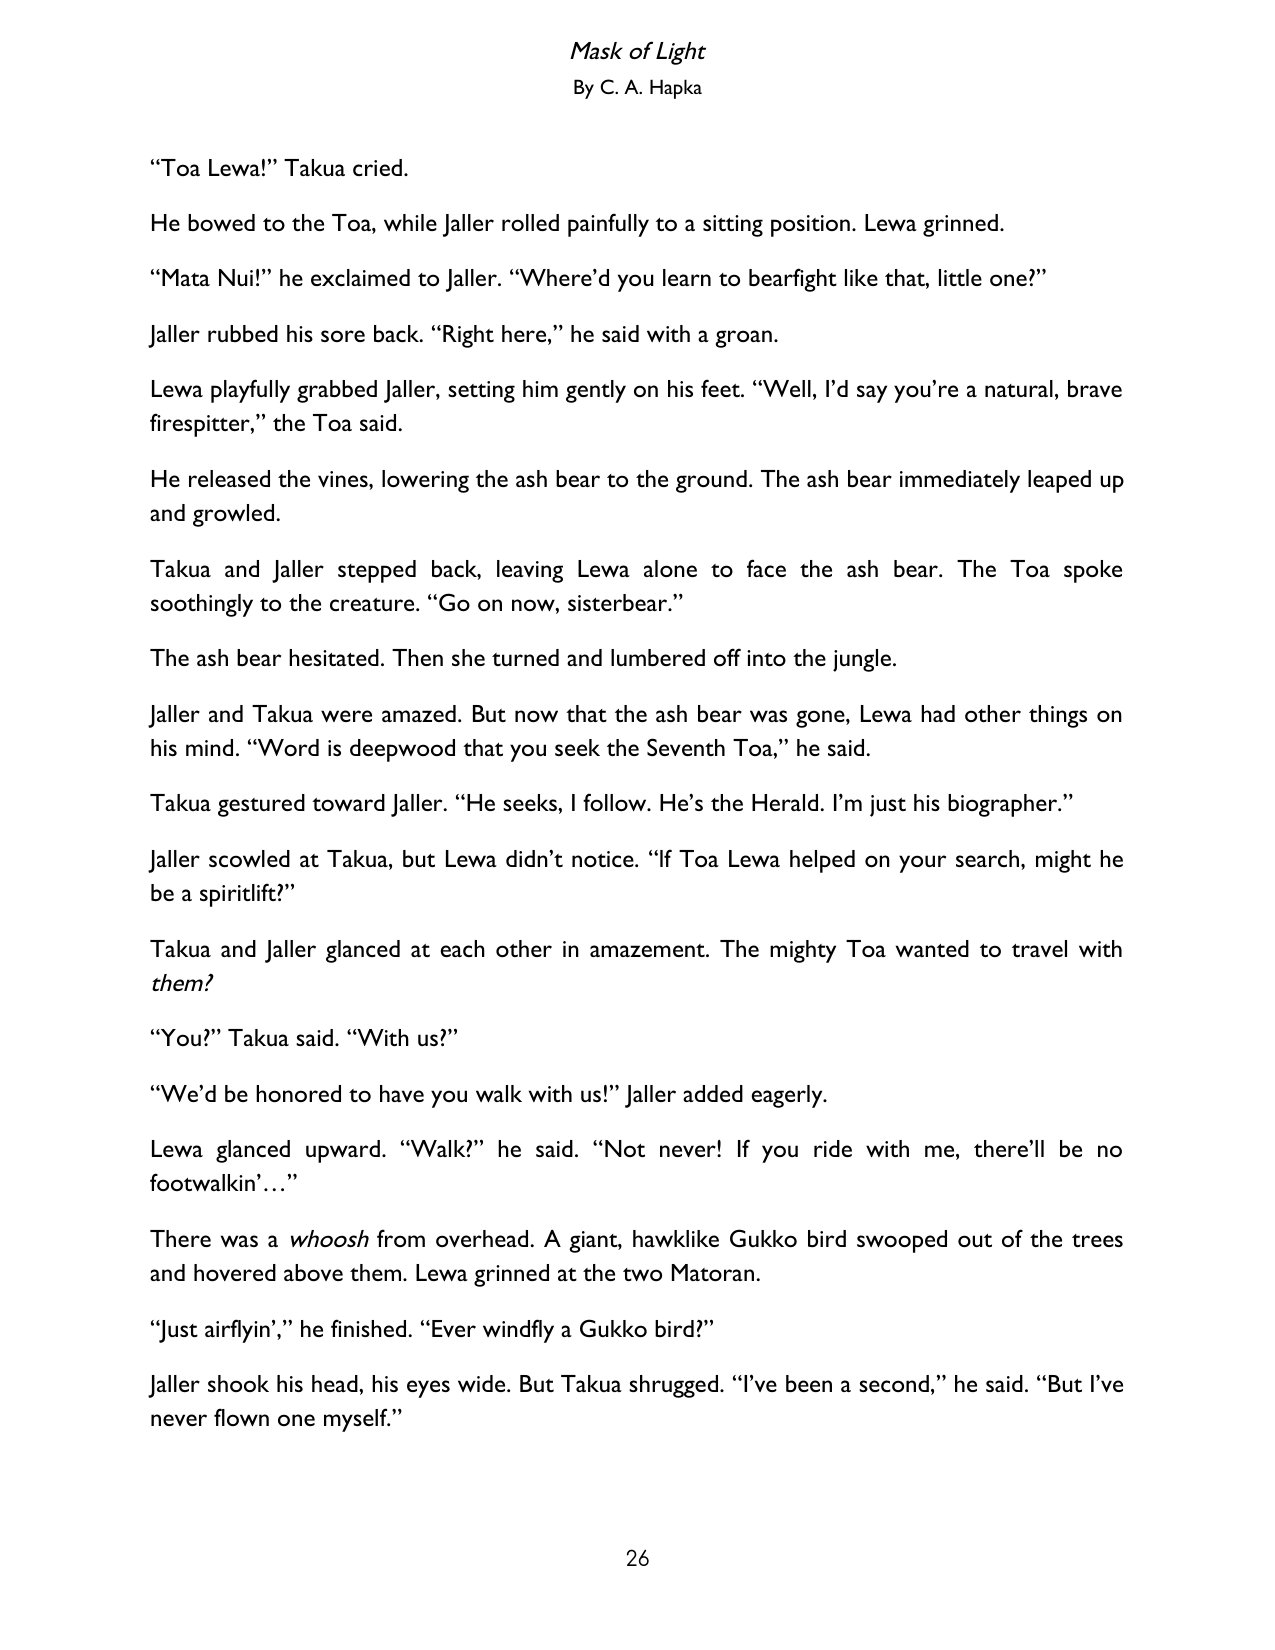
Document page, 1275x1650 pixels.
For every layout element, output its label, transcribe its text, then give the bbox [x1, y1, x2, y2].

text Takua and Jaller glanced at each other in amazement. The mighty Toa wanted to travel with them? [150, 931, 1125, 1000]
text The ash bear hesitated. Then she turned and lumbered off into the jungle. [150, 641, 1125, 675]
text Takua and Jaller stepped back, leaving Lewa alone to face the ash bear. The Toa spoke soothingly to the creature. “Go on now, sisterbear.” [150, 551, 1125, 620]
text There was a whoosh from overhead. A giant, hawklike Gukko bird swooped out of the trees and hovered above them. Lewa grinned at the two Matoran. [150, 1221, 1125, 1290]
text “Toa Lewa!” Takua cried. [150, 150, 1125, 184]
text Jaller rubbed his sore back. “Right here,” he said with a groan. [150, 316, 1125, 350]
text “Mata Nui!” he exclaimed to Jaller. “Where’d you learn to bearfight like that, little one?” [150, 261, 1125, 295]
text “Just airflyin’,” he finished. “Ever windfly a Gukko bird?” [150, 1311, 1125, 1345]
text Takua gestured toward Jaller. “He seeks, I follow. He’s the Herald. I’m just his biographer.” [150, 786, 1125, 820]
text He released the vines, lowering the ash bear to the ground. The ash bear immediately leaped up and growled. [150, 461, 1125, 530]
text Lewa playfully grabbed Jaller, setting him gently on his feet. “Well, I’d say you’re a natural, brave firespitter,” the Toa said. [150, 371, 1125, 440]
text “You?” Takua said. “With us?” [150, 1021, 1125, 1055]
text Jaller shook his head, his eyes wide. But Takua shrugged. “I’ve been a second,” he said. “But I’ve never flown one myself.” [150, 1366, 1125, 1435]
text Lewa glanced upward. “Walk?” he said. “Not never! If you ride with me, there’ll be no footwalkin’…” [150, 1131, 1125, 1200]
text Jaller scowled at Takua, but Lewa didn’t notice. “lf Toa Lewa helped on your search, might he be a spiritlift?” [150, 841, 1125, 910]
text Jaller and Takua were amazed. But now that the ash bear was gone, Lewa had other things on his mind. “Word is deepwood that you seek the Seventh Toa,” he said. [150, 696, 1125, 765]
text “We’d be honored to have you walk with us!” Jaller added eagerly. [150, 1076, 1125, 1110]
text He bowed to the Toa, while Jaller rolled painfully to a sitting position. Lewa grinned. [150, 205, 1125, 240]
